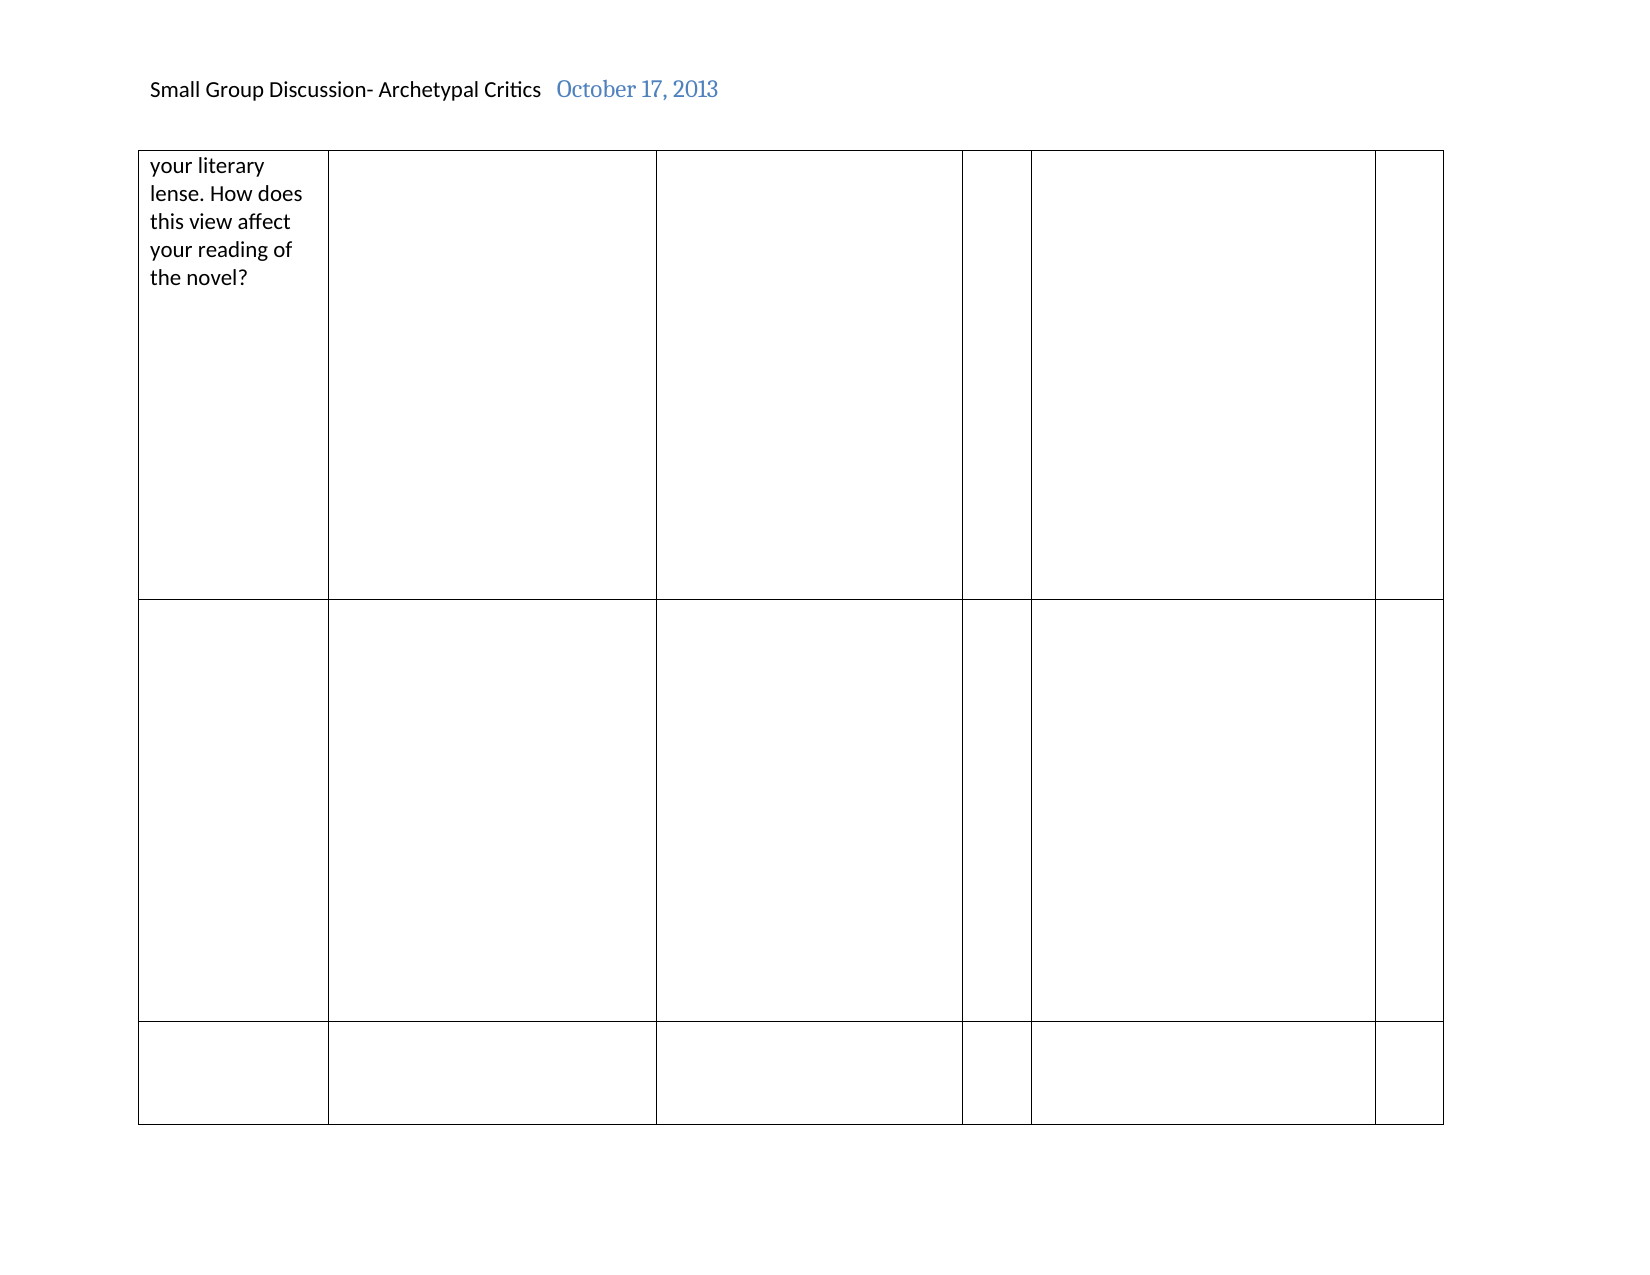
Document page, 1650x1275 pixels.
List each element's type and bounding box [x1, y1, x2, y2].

table_cell [657, 151, 962, 599]
table_cell [139, 600, 328, 1021]
table_cell [1376, 151, 1443, 599]
table_cell [329, 1022, 656, 1124]
table_cell [963, 151, 1031, 599]
table_cell [329, 151, 656, 599]
table_cell [329, 600, 656, 1021]
table_cell [657, 600, 962, 1021]
table_cell [963, 1022, 1031, 1124]
table_cell [1376, 600, 1443, 1021]
table_cell [139, 151, 328, 599]
table_cell [1032, 151, 1375, 599]
table_cell [963, 600, 1031, 1021]
table_cell [139, 1022, 328, 1124]
table_cell [1376, 1022, 1443, 1124]
table_cell [1032, 600, 1375, 1021]
table_cell [1032, 1022, 1375, 1124]
table_cell [657, 1022, 962, 1124]
